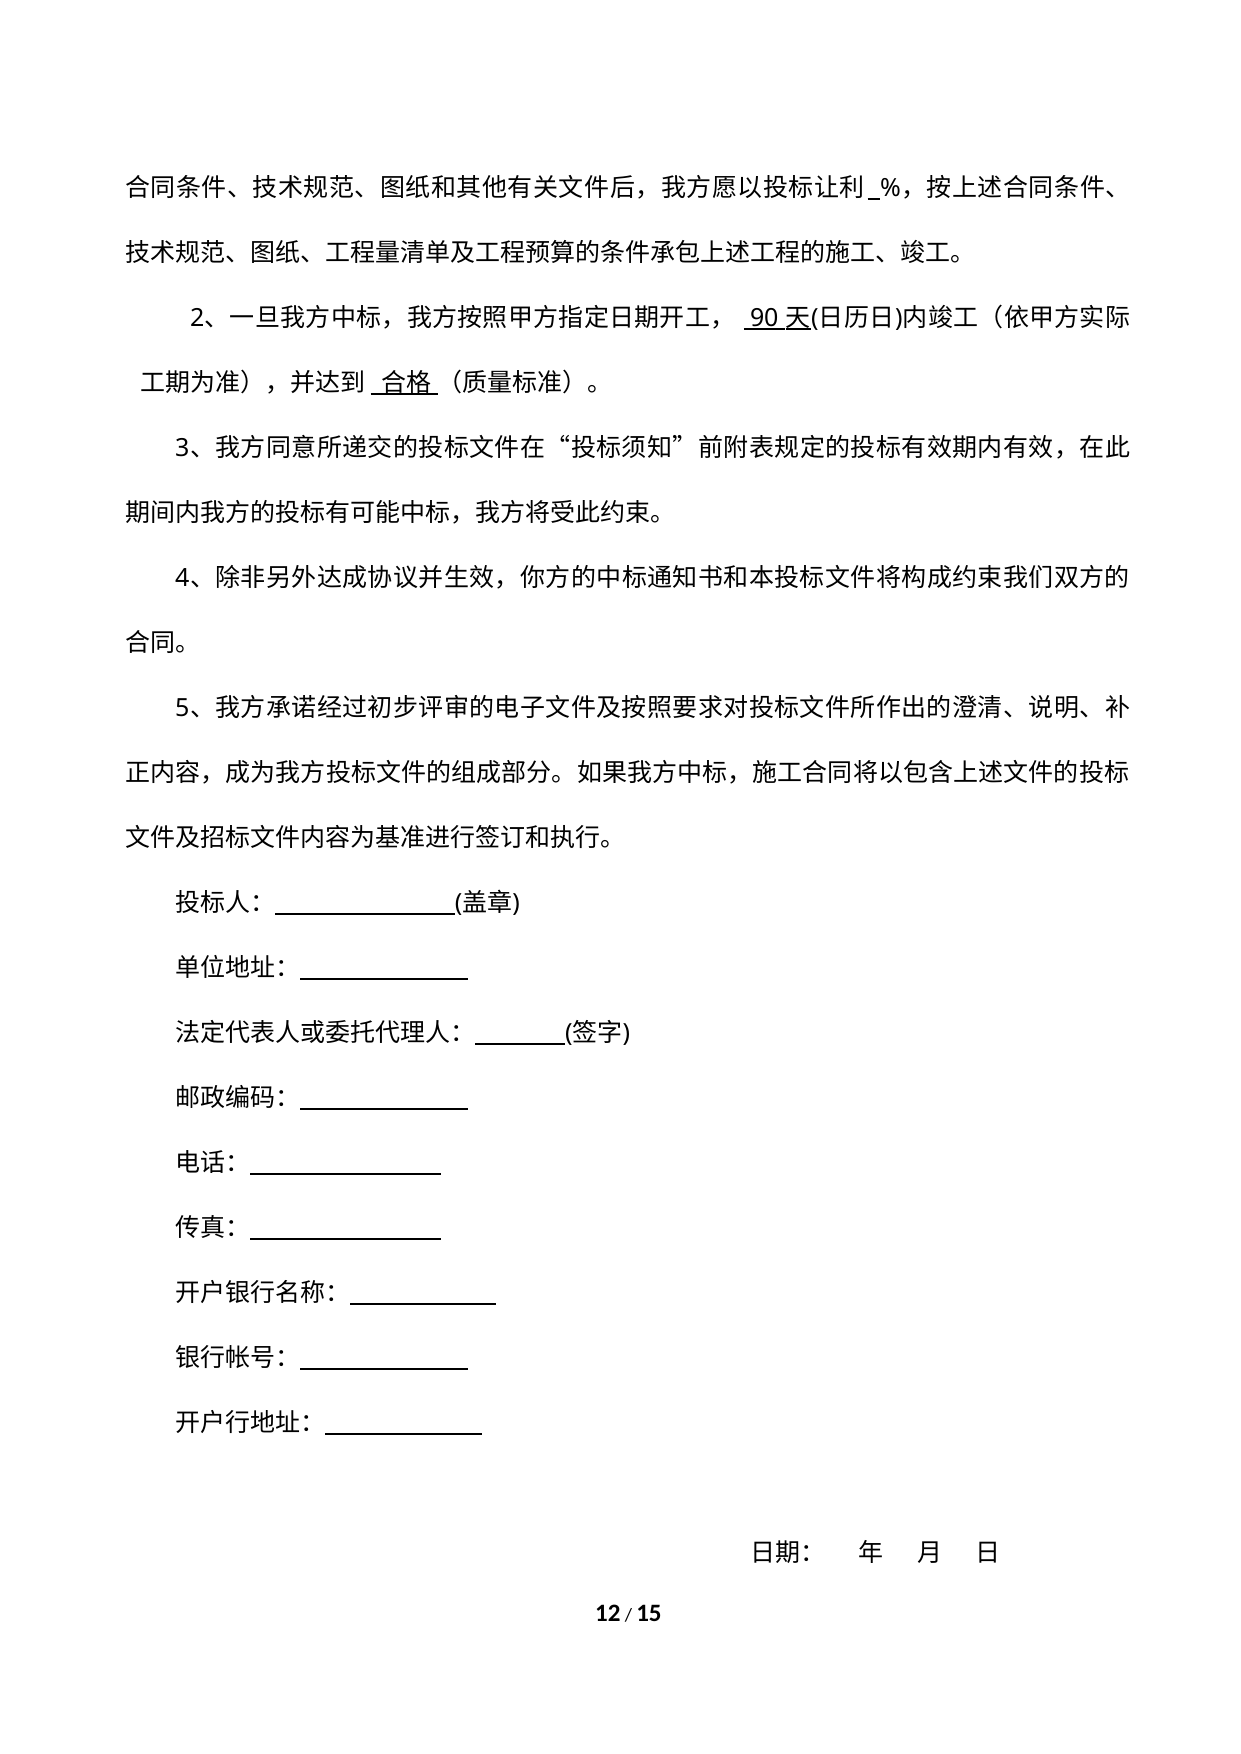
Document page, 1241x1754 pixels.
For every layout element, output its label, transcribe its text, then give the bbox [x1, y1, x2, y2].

text 开户行地址： [125, 1388, 1131, 1453]
text 2、一旦我方中标，我方按照甲方指定日期开工， 90 天(日历日)内竣工（依甲方实际工期为准），并达到 合格 （质量标准）。 [140, 283, 1131, 413]
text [125, 153, 1131, 283]
text 法定代表人或委托代理人： (签字) [125, 998, 1131, 1063]
text 银行帐号： [125, 1323, 1131, 1388]
text 传真： [125, 1193, 1131, 1258]
text 3、我方同意所递交的投标文件在“投标须知”前附表规定的投标有效期内有效，在此期间内我方的投标有可能中标，我方将受此约束。 [125, 413, 1131, 543]
text 单位地址： [125, 933, 1131, 998]
text 4、除非另外达成协议并生效，你方的中标通知书和本投标文件将构成约束我们双方的合同。 [125, 543, 1131, 673]
text 邮政编码： [125, 1063, 1131, 1128]
text 5、我方承诺经过初步评审的电子文件及按照要求对投标文件所作出的澄清、说明、补正内容，成为我方投标文件的组成部分。如果我方中标，施工合同将以包含上述文件的投标文件及招标文件内容为基准进行签订和执行。 [125, 673, 1131, 868]
text 开户银行名称： [125, 1258, 1131, 1323]
text 投标人： (盖章) [125, 868, 1131, 933]
text 日期： 年 月 日 [125, 1518, 1131, 1583]
text 电话： [125, 1128, 1131, 1193]
